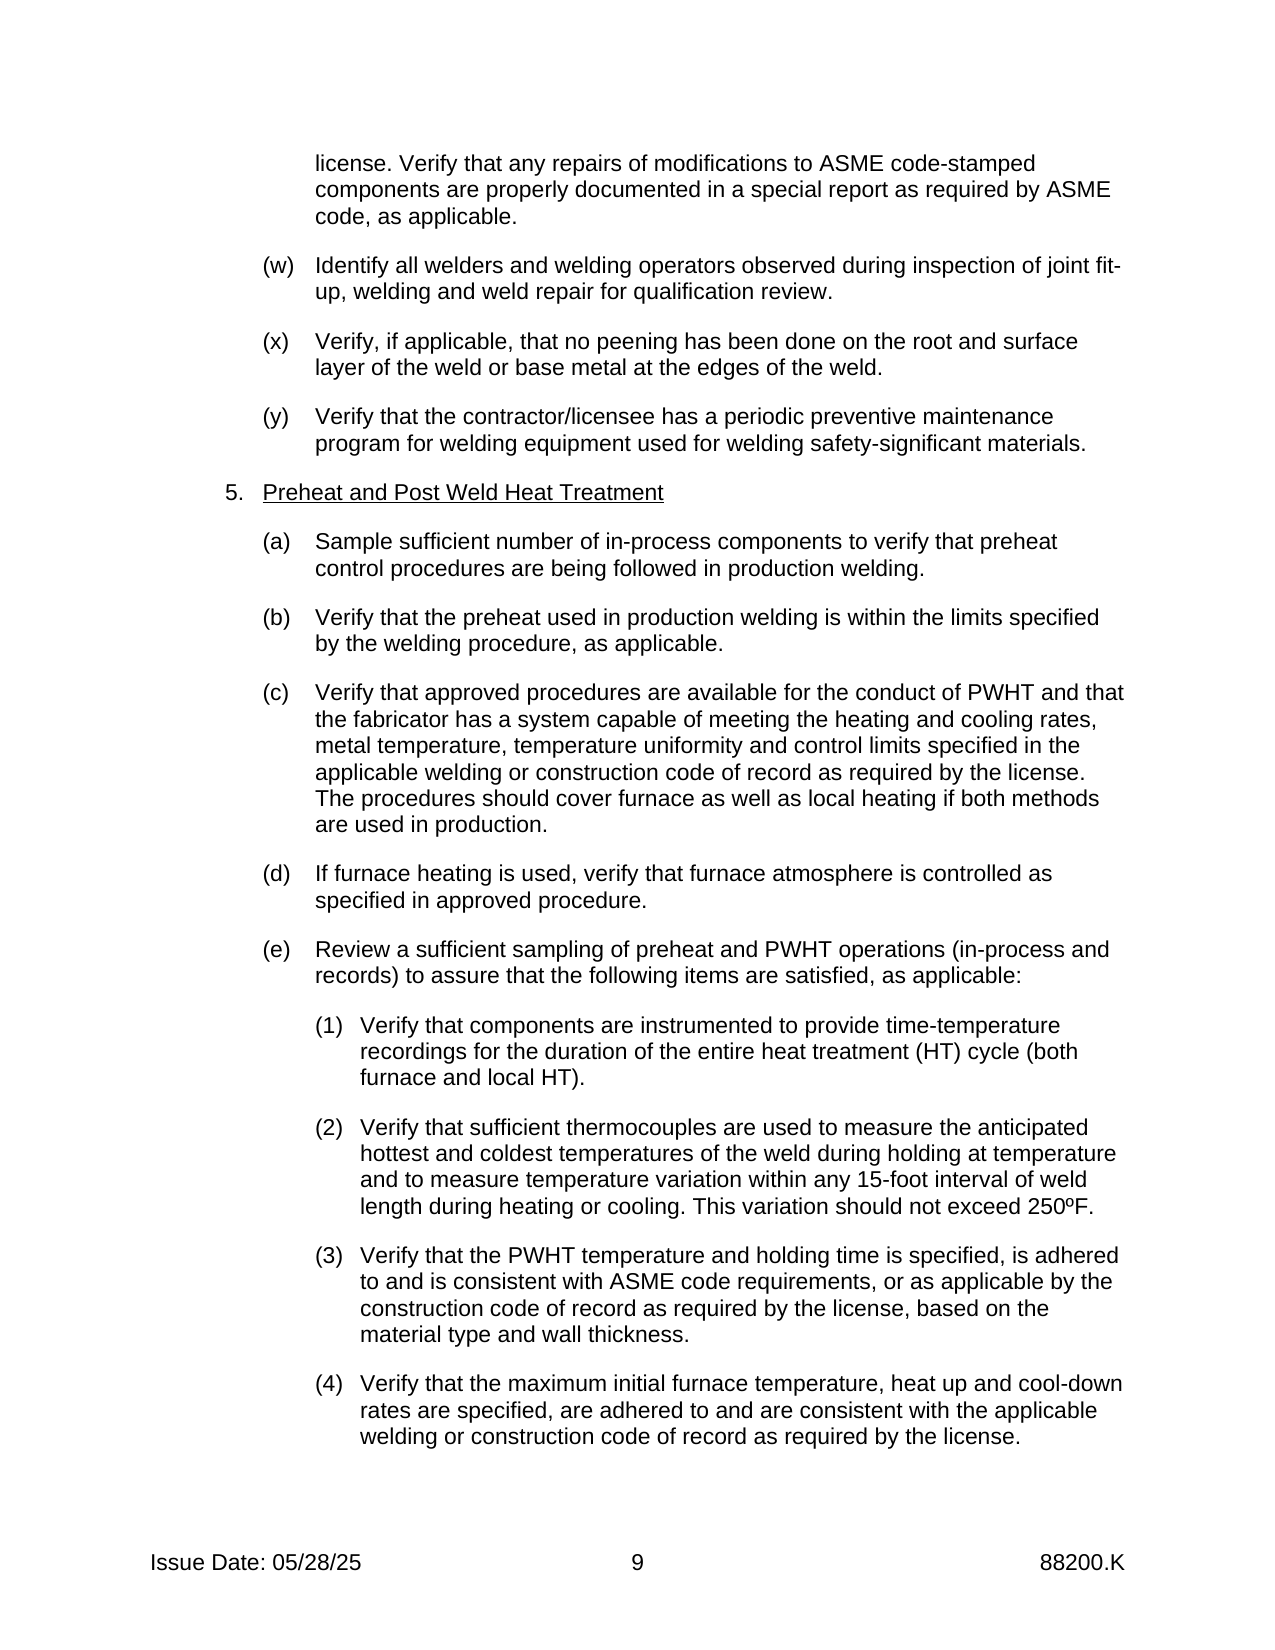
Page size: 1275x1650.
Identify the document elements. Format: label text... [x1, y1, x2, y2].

list If furnace heating is used, verify that furnace atmosphere is controlled as specified in approved procedure. [262, 860, 1125, 913]
list Verify that the maximum initial furnace temperature, heat up and cool-down rates are specified, are adhered to and are consistent with the applicable welding or construction code of record as required by the license. [315, 1370, 1125, 1449]
list Verify that the contractor/licensee has a periodic preventive maintenance program for welding equipment used for welding safety-significant materials. [262, 403, 1125, 456]
list Preheat and Post Weld Heat Treatment [225, 479, 1125, 505]
list Verify that sufficient thermocouples are used to measure the anticipated hottest and coldest temperatures of the weld during holding at temperature and to measure temperature variation within any 15-foot interval of weld length during heating or cooling. This variation should not exceed 250ºF. [315, 1114, 1125, 1219]
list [262, 150, 1125, 229]
list Verify, if applicable, that no peening has been done on the root and surface layer of the weld or base metal at the edges of the weld. [262, 328, 1125, 380]
list Verify that approved procedures are available for the conduct of PWHT and that the fabricator has a system capable of meeting the heating and cooling rates, metal temperature, temperature uniformity and control limits specified in the applicable welding or construction code of record as required by the license. The procedures should cover furnace as well as local heating if both methods are used in production. [262, 679, 1125, 837]
list Verify that components are instrumented to provide time-temperature recordings for the duration of the entire heat treatment (HT) cycle (both furnace and local HT). [315, 1012, 1125, 1091]
list Sample sufficient number of in-process components to verify that preheat control procedures are being followed in production welding. [262, 528, 1125, 581]
list Verify that the PWHT temperature and holding time is specified, is adhered to and is consistent with ASME code requirements, or as applicable by the construction code of record as required by the license, based on the material type and wall thickness. [315, 1242, 1125, 1347]
list Identify all welders and welding operators observed during inspection of joint fit-up, welding and weld repair for qualification review. [262, 252, 1125, 305]
list Review a sufficient sampling of preheat and PWHT operations (in-process and records) to assure that the following items are satisfied, as applicable: [262, 936, 1125, 989]
list Verify that the preheat used in production welding is within the limits specified by the welding procedure, as applicable. [262, 604, 1125, 656]
